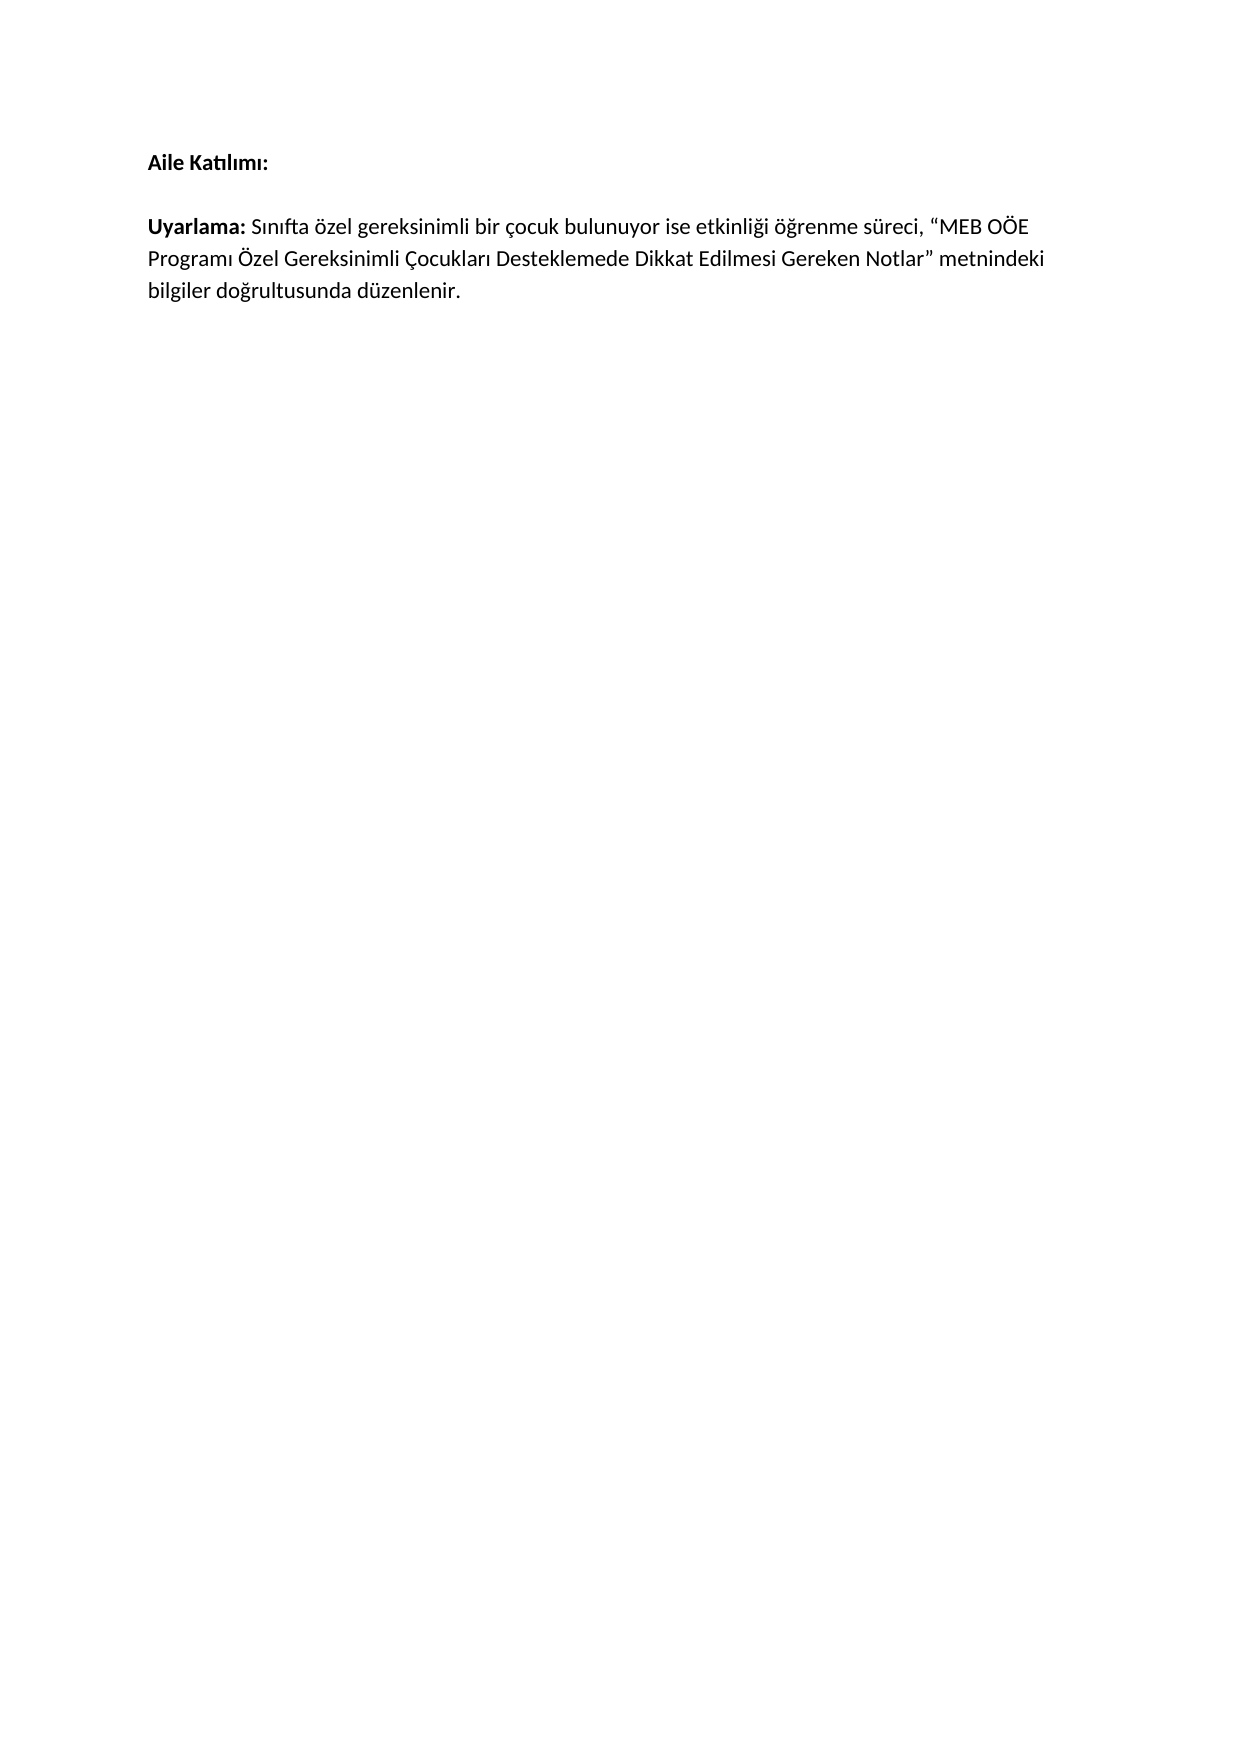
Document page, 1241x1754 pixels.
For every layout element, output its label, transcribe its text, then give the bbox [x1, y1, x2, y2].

text Uyarlama: Sınıfta özel gereksinimli bir çocuk bulunuyor ise etkinliği öğrenme süreci, “MEB OÖE Programı Özel Gereksinimli Çocukları Desteklemede Dikkat Edilmesi Gereken Notlar” metnindeki bilgiler doğrultusunda düzenlenir. [148, 212, 1093, 304]
text Aile Katılımı: [148, 148, 1093, 176]
